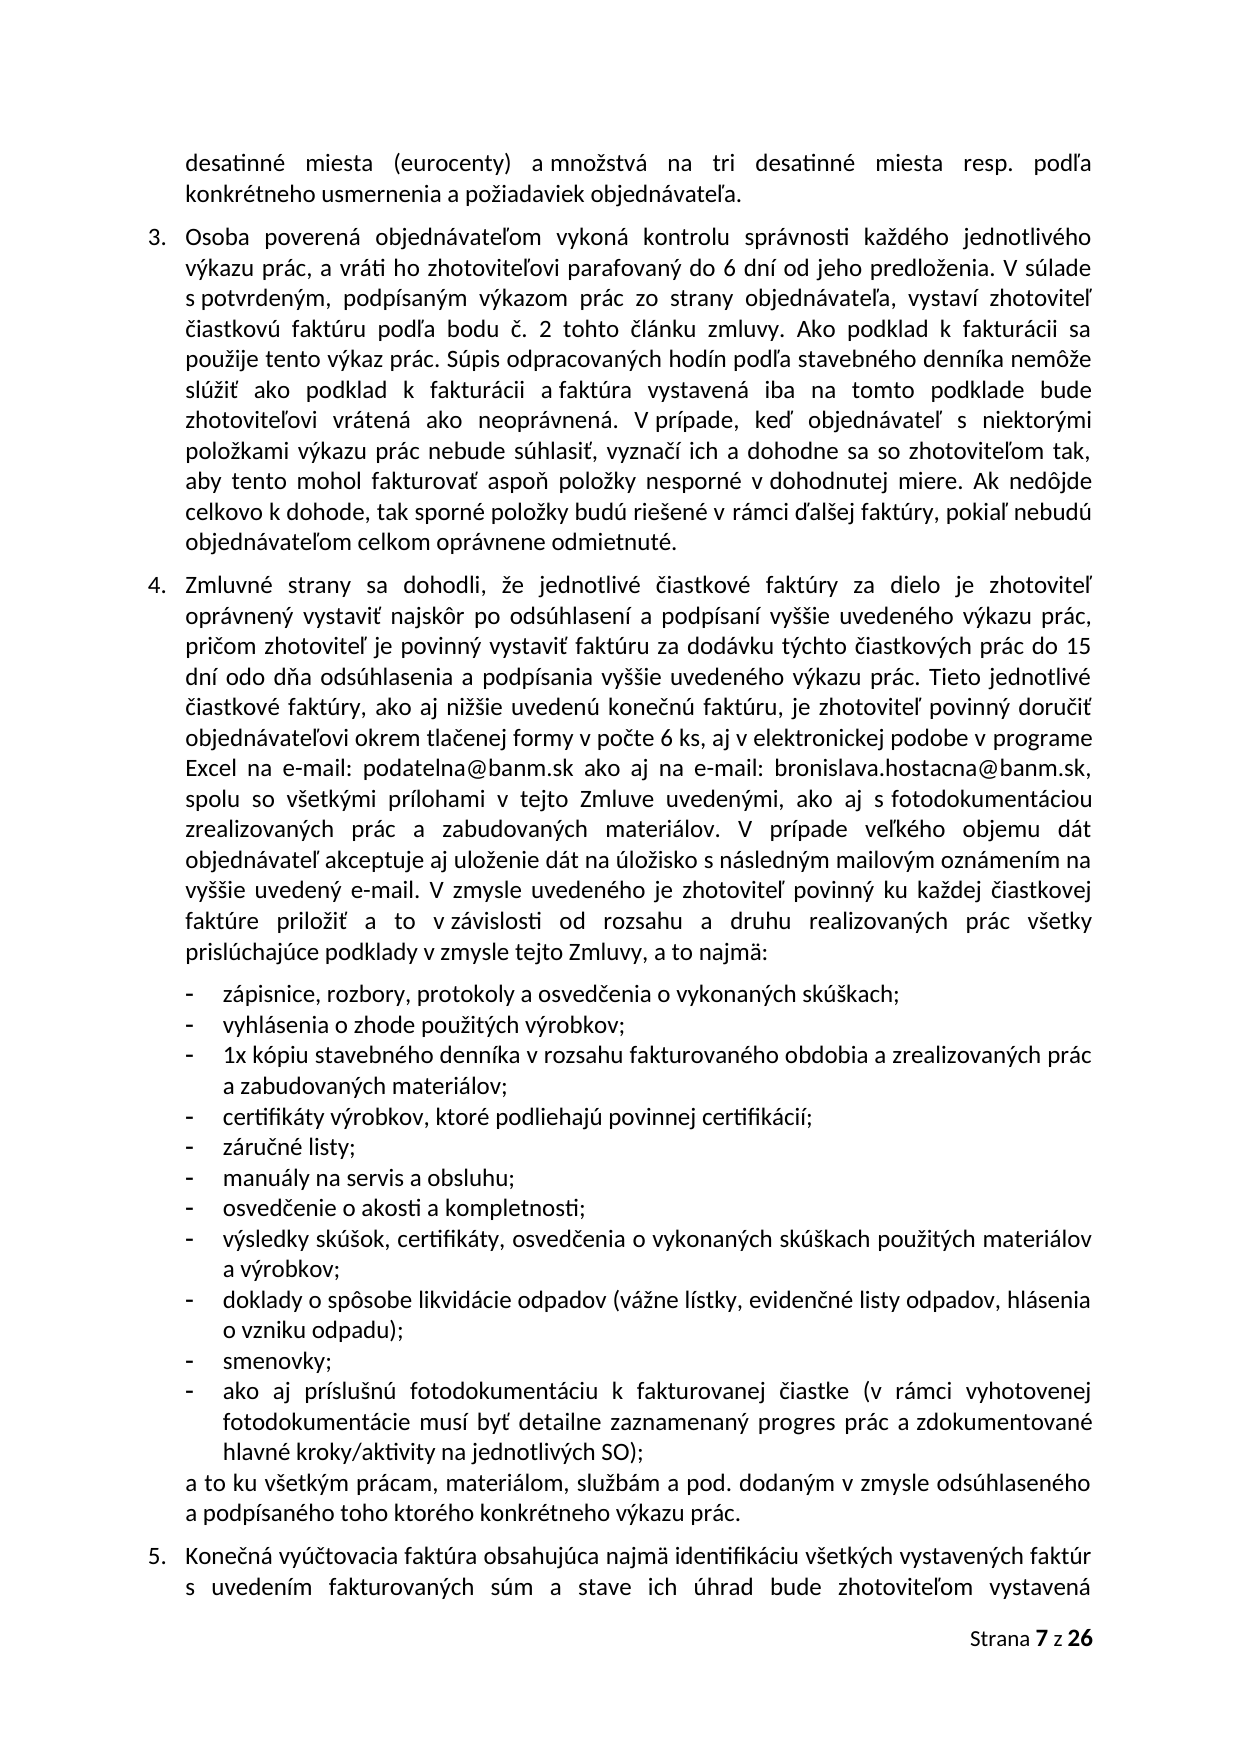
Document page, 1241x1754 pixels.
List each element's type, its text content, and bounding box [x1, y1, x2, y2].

list 1x kópiu stavebného denníka v rozsahu fakturovaného obdobia a zrealizovaných prác a zabudovaných materiálov; [185, 1040, 1093, 1101]
list zápisnice, rozbory, protokoly a osvedčenia o vykonaných skúškach; [185, 979, 1093, 1009]
list Zmluvné strany sa dohodli, že jednotlivé čiastkové faktúry za dielo je zhotoviteľ oprávnený vystaviť najskôr po odsúhlasení a podpísaní vyššie uvedeného výkazu prác, pričom zhotoviteľ je povinný vystaviť faktúru za dodávku týchto čiastkových prác do 15 dní odo dňa odsúhlasenia a podpísania vyššie uvedeného výkazu prác. Tieto jednotlivé čiastkové faktúry, ako aj nižšie uvedenú konečnú faktúru, je zhotoviteľ povinný doručiť objednávateľovi okrem tlačenej formy v počte 6 ks, aj v elektronickej podobe v programe Excel na e-mail: podatelna@banm.sk ako aj na e-mail: bronislava.hostacna@banm.sk, spolu so všetkými prílohami v tejto Zmluve uvedenými, ako aj s fotodokumentáciou zrealizovaných prác a zabudovaných materiálov. V prípade veľkého objemu dát objednávateľ akceptuje aj uloženie dát na úložisko s následným mailovým oznámením na vyššie uvedený e-mail. V zmysle uvedeného je zhotoviteľ povinný ku každej čiastkovej faktúre priložiť a to v závislosti od rozsahu a druhu realizovaných prác všetky prislúchajúce podklady v zmysle tejto Zmluvy, a to najmä: [148, 569, 1093, 966]
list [148, 148, 1093, 209]
list smenovky; [185, 1345, 1093, 1375]
list výsledky skúšok, certifikáty, osvedčenia o vykonaných skúškach použitých materiálov a výrobkov; [185, 1223, 1093, 1284]
list záručné listy; [185, 1131, 1093, 1162]
list Osoba poverená objednávateľom vykoná kontrolu správnosti každého jednotlivého výkazu prác, a vráti ho zhotoviteľovi parafovaný do 6 dní od jeho predloženia. V súlade s potvrdeným, podpísaným výkazom prác zo strany objednávateľa, vystaví zhotoviteľ čiastkovú faktúru podľa bodu č. 2 tohto článku zmluvy. Ako podklad k fakturácii sa použije tento výkaz prác. Súpis odpracovaných hodín podľa stavebného denníka nemôže slúžiť ako podklad k fakturácii a faktúra vystavená iba na tomto podklade bude zhotoviteľovi vrátená ako neoprávnená. V prípade, keď objednávateľ s niektorými položkami výkazu prác nebude súhlasiť, vyznačí ich a dohodne sa so zhotoviteľom tak, aby tento mohol fakturovať aspoň položky nesporné v dohodnutej miere. Ak nedôjde celkovo k dohode, tak sporné položky budú riešené v rámci ďalšej faktúry, pokiaľ nebudú objednávateľom celkom oprávnene odmietnuté. [148, 221, 1093, 557]
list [148, 1541, 1093, 1602]
text a to ku všetkým prácam, materiálom, službám a pod. dodaným v zmysle odsúhlaseného a podpísaného toho ktorého konkrétneho výkazu prác. [185, 1467, 1093, 1528]
list vyhlásenia o zhode použitých výrobkov; [185, 1009, 1093, 1040]
list certifikáty výrobkov, ktoré podliehajú povinnej certifikácií; [185, 1101, 1093, 1131]
list osvedčenie o akosti a kompletnosti; [185, 1192, 1093, 1223]
list doklady o spôsobe likvidácie odpadov (vážne lístky, evidenčné listy odpadov, hlásenia o vzniku odpadu); [185, 1284, 1093, 1345]
list manuály na servis a obsluhu; [185, 1162, 1093, 1192]
list ako aj príslušnú fotodokumentáciu k fakturovanej čiastke (v rámci vyhotovenej fotodokumentácie musí byť detailne zaznamenaný progres prác a zdokumentované hlavné kroky/aktivity na jednotlivých SO); [185, 1375, 1093, 1467]
